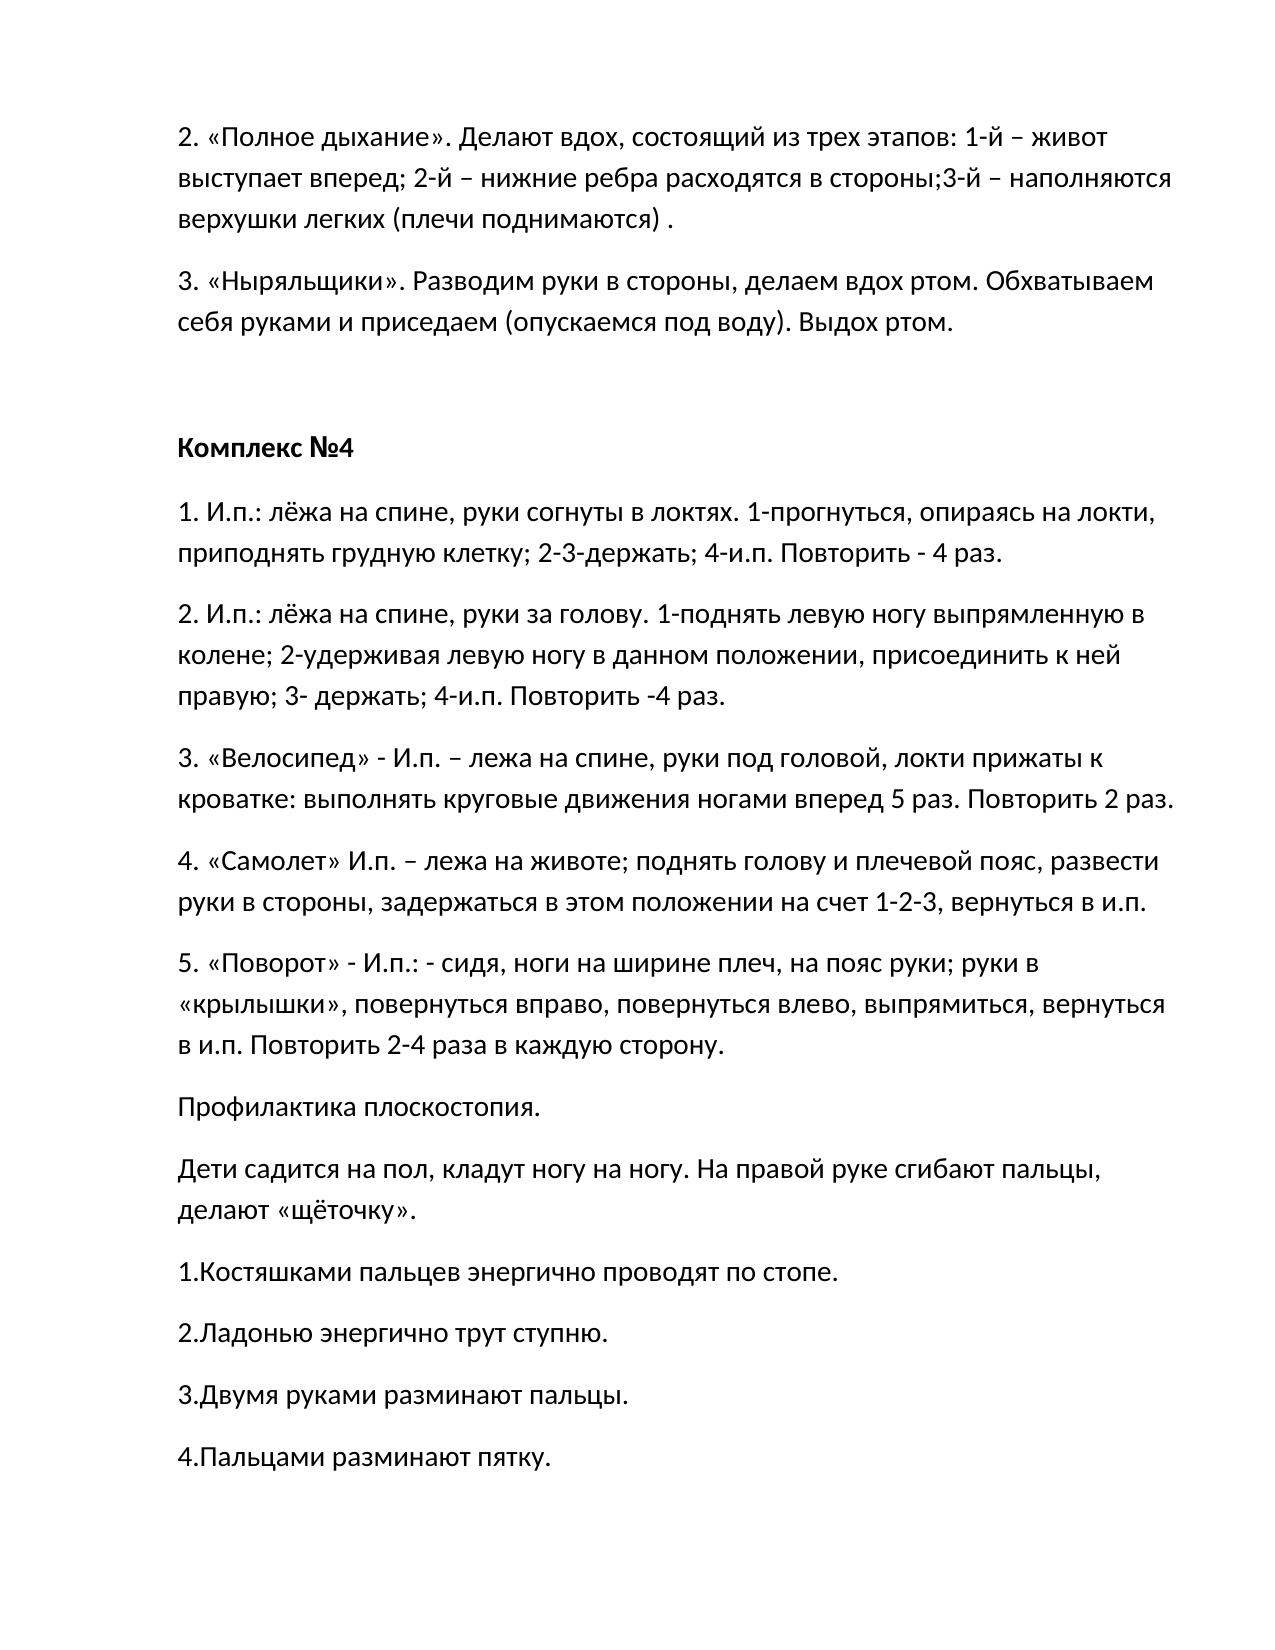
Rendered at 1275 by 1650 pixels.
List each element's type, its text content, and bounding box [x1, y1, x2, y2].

text Профилактика плоскостопия. [177, 1088, 1186, 1124]
text 3. «Велосипед» - И.п. – лежа на спине, руки под головой, локти прижаты к кроватке: выполнять круговые движения ногами вперед 5 раз. Повторить 2 раз. [177, 739, 1186, 816]
text Комплекс №4 [177, 426, 1186, 466]
text 5. «Поворот» - И.п.: - сидя, ноги на ширине плеч, на пояс руки; руки в «крылышки», повернуться вправо, повернуться влево, выпрямиться, вернуться в и.п. Повторить 2-4 раза в каждую сторону. [177, 944, 1186, 1062]
text 2.Ладонью энергично трут ступню. [177, 1314, 1186, 1350]
text 4. «Самолет» И.п. – лежа на животе; поднять голову и плечевой пояс, развести руки в стороны, задержаться в этом положении на счет 1-2-3, вернуться в и.п. [177, 842, 1186, 918]
text 3.Двумя руками разминают пальцы. [177, 1376, 1186, 1412]
text 4.Пальцами разминают пятку. [177, 1438, 1186, 1473]
text 1. И.п.: лёжа на спине, руки согнуты в локтях. 1-прогнуться, опираясь на локти, приподнять грудную клетку; 2-3-держать; 4-и.п. Повторить - 4 раз. [177, 493, 1186, 569]
text 3. «Ныряльщики». Разводим руки в стороны, делаем вдох ртом. Обхватываем себя руками и приседаем (опускаемся под воду). Выдох ртом. [177, 262, 1186, 338]
text 1.Костяшками пальцев энергично проводят по стопе. [177, 1253, 1186, 1288]
text 2. И.п.: лёжа на спине, руки за голову. 1-поднять левую ногу выпрямленную в колене; 2-удерживая левую ногу в данном положении, присоединить к ней правую; 3- держать; 4-и.п. Повторить -4 раз. [177, 595, 1186, 713]
text 2. «Полное дыхание». Делают вдох, состоящий из трех этапов: 1-й – живот выступает вперед; 2-й – нижние ребра расходятся в стороны;3-й – наполняются верхушки легких (плечи поднимаются) . [177, 118, 1186, 236]
text Дети садится на пол, кладут ногу на ногу. На правой руке сгибают пальцы, делают «щёточку». [177, 1150, 1186, 1226]
